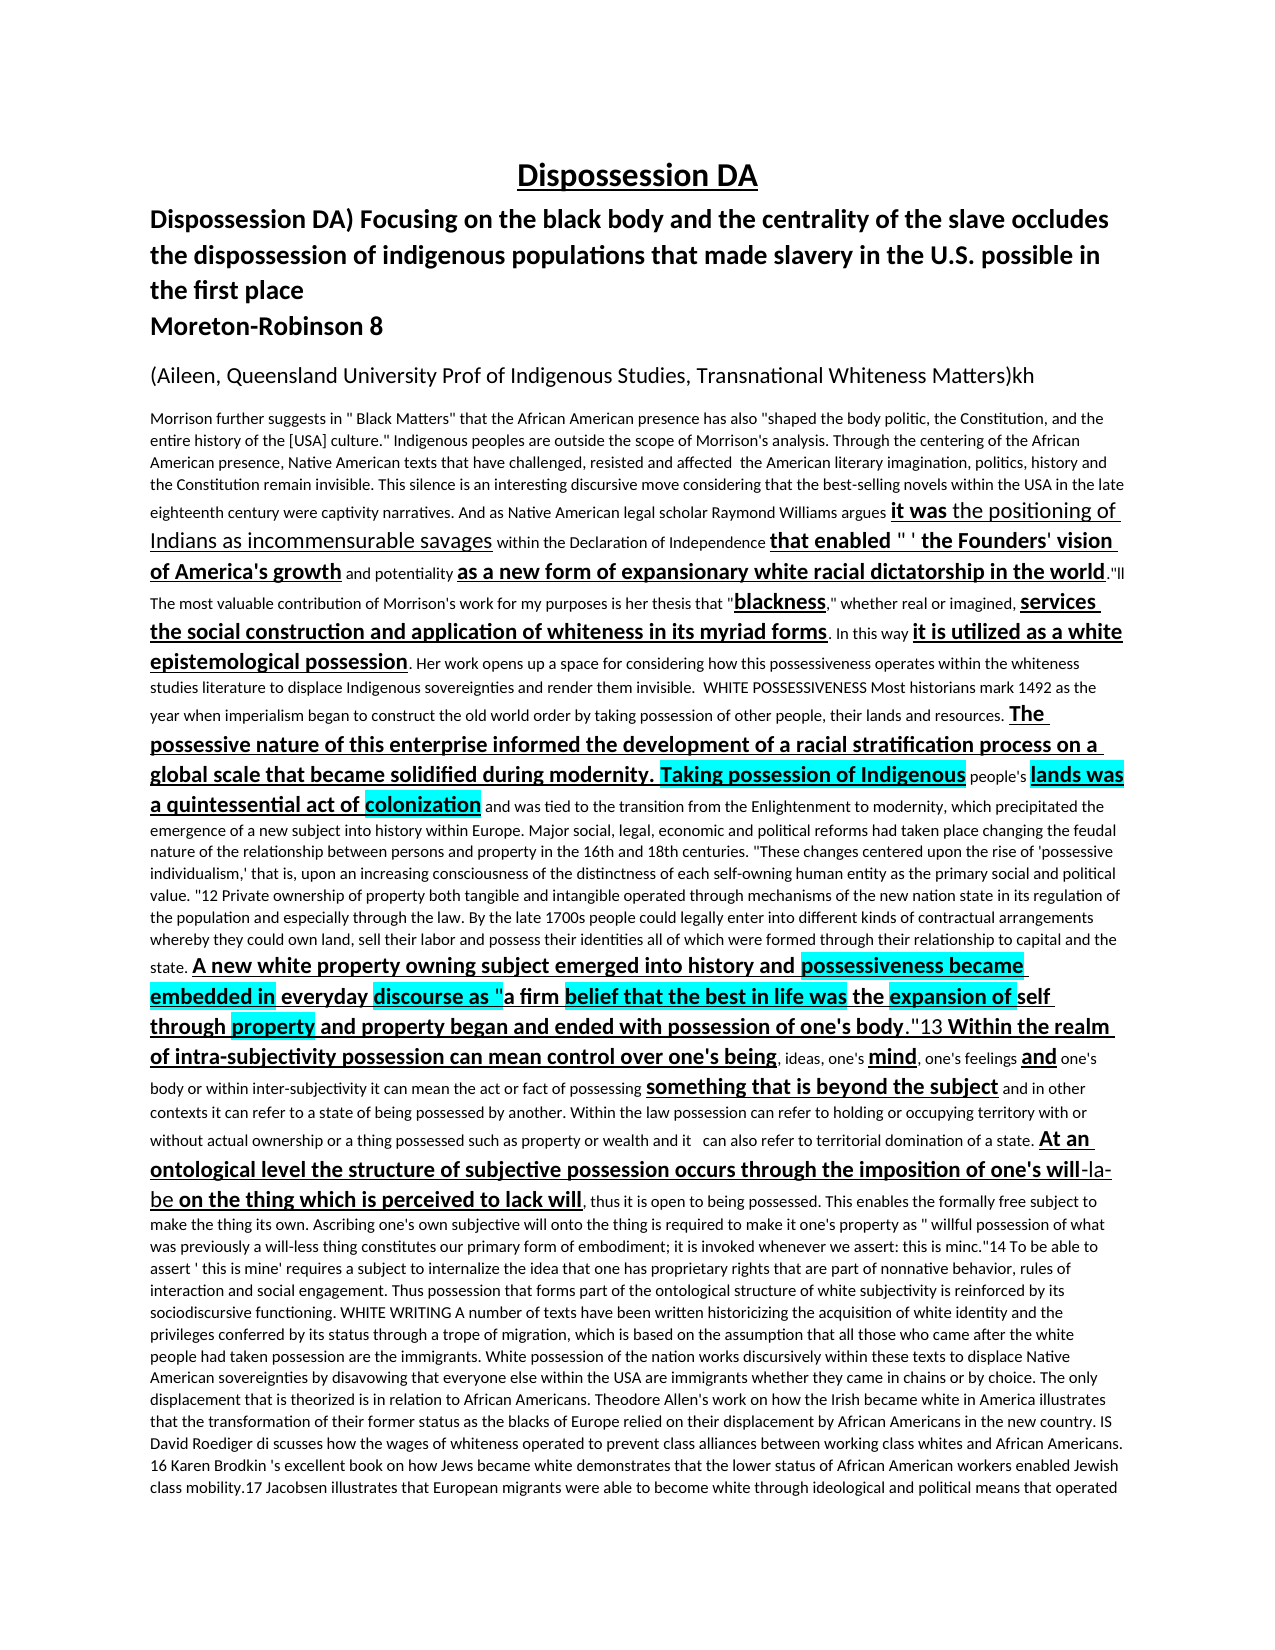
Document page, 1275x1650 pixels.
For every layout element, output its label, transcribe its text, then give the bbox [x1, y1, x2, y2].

subtitle Dispossession DA [150, 154, 1125, 195]
text (Aileen, Queensland University Prof of Indigenous Studies, Transnational Whiteness Matters)kh [150, 361, 1125, 389]
text Dispossession DA) Focusing on the black body and the centrality of the slave occludes the dispossession of indigenous populations that made slavery in the U.S. possible in the first place [150, 202, 1125, 307]
text Moreton-Robinson 8 [150, 309, 1125, 342]
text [150, 408, 1125, 1497]
